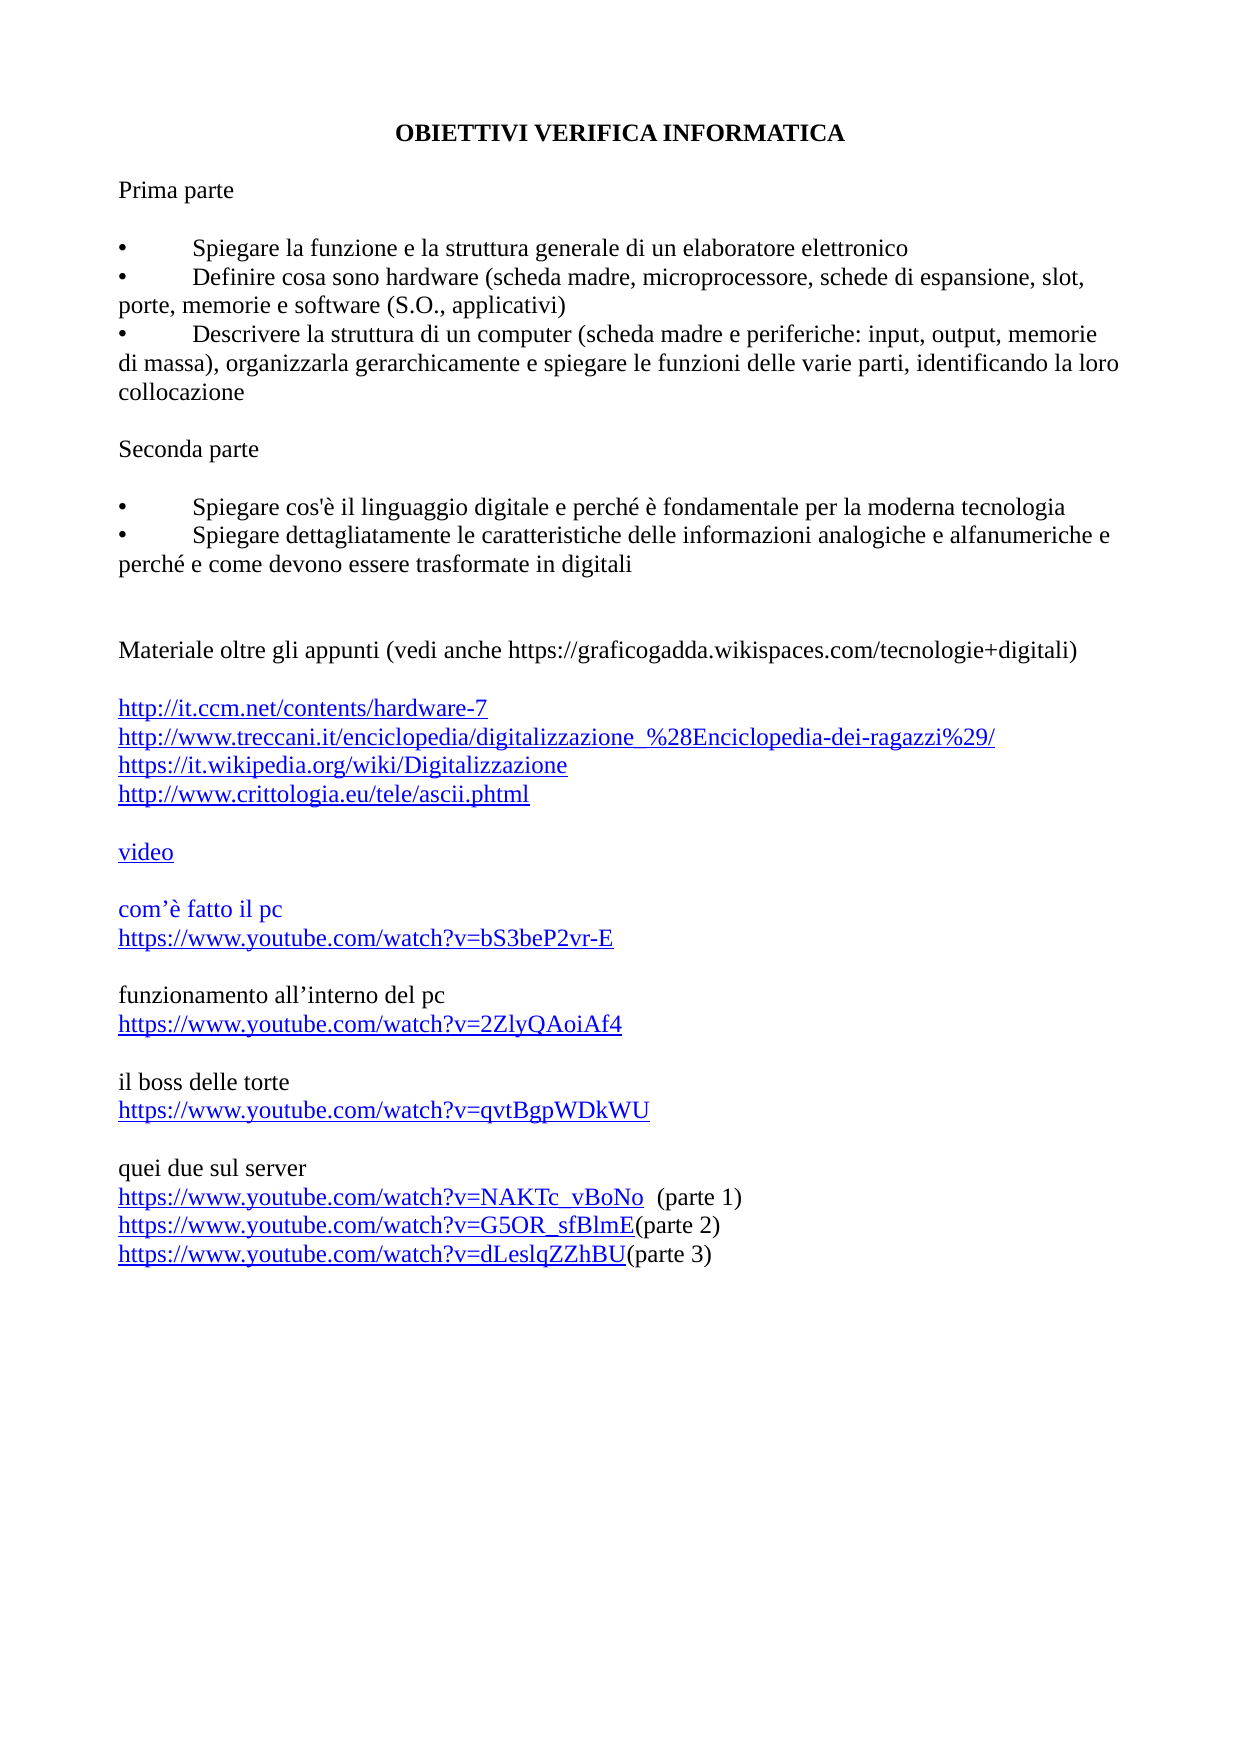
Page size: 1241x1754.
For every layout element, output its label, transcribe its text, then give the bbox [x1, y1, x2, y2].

text https://www.youtube.com/watch?v=qvtBgpWDkWU [118, 1096, 1122, 1124]
text https://www.youtube.com/watch?v=dLeslqZZhBU(parte 3) [118, 1239, 1122, 1268]
text video [118, 837, 1122, 866]
list Definire cosa sono hardware (scheda madre, microprocessore, schede di espansione, slot, porte, memorie e software (S.O., applicativi) [118, 262, 1122, 319]
text https://www.youtube.com/watch?v=NAKTc_vBoNo (parte 1) [118, 1182, 1122, 1211]
text https://it.wikipedia.org/wiki/Digitalizzazione [118, 751, 1122, 779]
text http://www.crittologia.eu/tele/ascii.phtml [118, 779, 1122, 808]
text http://www.treccani.it/enciclopedia/digitalizzazione_%28Enciclopedia-dei-ragazzi%29/ [118, 722, 1122, 751]
list Spiegare cos'è il linguaggio digitale e perché è fondamentale per la moderna tecnologia [118, 492, 1122, 521]
text Prima parte [118, 176, 1122, 204]
text https://www.youtube.com/watch?v=bS3beP2vr-E [118, 923, 1122, 952]
text quei due sul server [118, 1153, 1122, 1182]
text https://www.youtube.com/watch?v=2ZlyQAoiAf4 [118, 1009, 1122, 1038]
list Descrivere la struttura di un computer (scheda madre e periferiche: input, output, memorie di massa), organizzarla gerarchicamente e spiegare le funzioni delle varie parti, identificando la loro collocazione [118, 319, 1122, 406]
text com’è fatto il pc [118, 894, 1122, 923]
text funzionamento all’interno del pc [118, 981, 1122, 1009]
text OBIETTIVI VERIFICA INFORMATICA [118, 118, 1122, 147]
text Materiale oltre gli appunti (vedi anche https://graficogadda.wikispaces.com/tecnologie+digitali) [118, 636, 1122, 664]
list Spiegare la funzione e la struttura generale di un elaboratore elettronico [118, 233, 1122, 262]
text il boss delle torte [118, 1067, 1122, 1096]
text Seconda parte [118, 434, 1122, 463]
list Spiegare dettagliatamente le caratteristiche delle informazioni analogiche e alfanumeriche e perché e come devono essere trasformate in digitali [118, 521, 1122, 578]
text https://www.youtube.com/watch?v=G5OR_sfBlmE(parte 2) [118, 1211, 1122, 1239]
text http://it.ccm.net/contents/hardware-7 [118, 693, 1122, 722]
